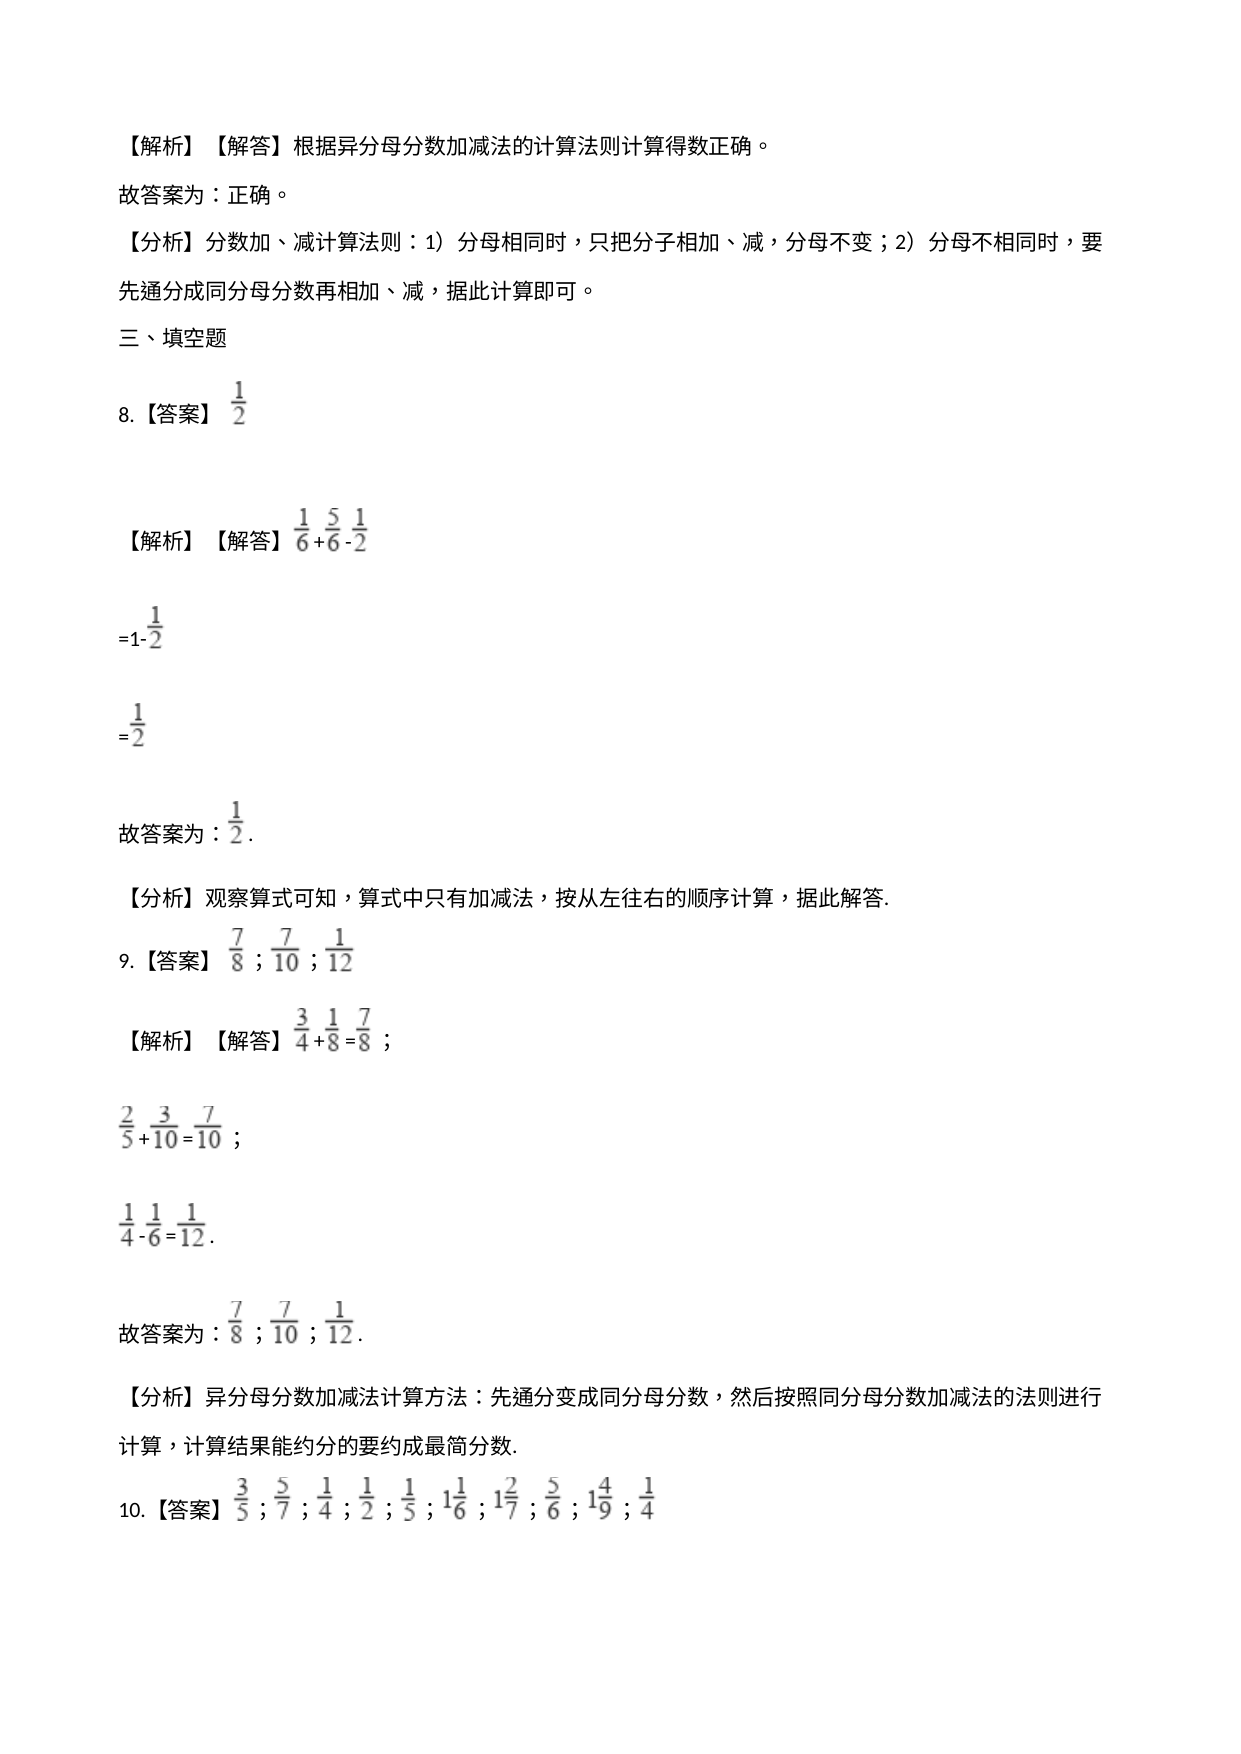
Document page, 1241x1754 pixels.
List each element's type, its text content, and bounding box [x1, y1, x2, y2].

text 三、填空题 [118, 322, 1122, 354]
picture [233, 1478, 253, 1521]
picture [293, 508, 314, 553]
picture [273, 1477, 295, 1521]
text 【分析】异分母分数加减法计算方法：先通分变成同分母分数，然后按照同分母分数加减法的法则进行计算，计算结果能约分的要约成最简分数. [118, 1381, 1122, 1462]
picture [145, 1203, 166, 1248]
picture [441, 1477, 471, 1521]
picture [325, 928, 358, 973]
picture [129, 703, 150, 748]
picture [228, 381, 251, 426]
text 【分析】分数加、减计算法则：1）分母相同时，只把分子相加、减，分母不变；2）分母不相同时，要先通分成同分母分数再相加、减，据此计算即可。 [118, 226, 1122, 307]
picture [586, 1477, 617, 1521]
picture [324, 508, 345, 553]
picture [118, 1203, 139, 1248]
picture [351, 508, 372, 553]
picture [149, 1106, 183, 1150]
text 【分析】观察算式可知，算式中只有加减法，按从左往右的顺序计算，据此解答. [118, 881, 1122, 914]
picture [324, 1301, 358, 1345]
picture [270, 928, 303, 973]
text 【解析】【解答】+=； +=； -=. 故答案为：；；. [118, 1008, 1122, 1366]
picture [638, 1477, 659, 1521]
picture [193, 1106, 226, 1150]
picture [544, 1477, 565, 1521]
picture [118, 1106, 139, 1150]
text 【解析】【解答】根据异分母分数加减法的计算法则计算得数正确。 故答案为：正确。 [118, 129, 1122, 211]
picture [146, 606, 168, 650]
picture [227, 1301, 248, 1345]
picture [400, 1478, 420, 1521]
text 10.【答案】；；；；；；；；； [118, 1477, 1122, 1542]
text 【解析】【解答】+- =1- = 故答案为：. [118, 509, 1122, 866]
picture [228, 928, 249, 973]
picture [355, 1008, 376, 1053]
text 9.【答案】 ；； [118, 928, 1122, 993]
picture [293, 1008, 314, 1053]
picture [176, 1203, 210, 1248]
text 8.【答案】 [118, 382, 1122, 495]
picture [492, 1477, 523, 1521]
picture [358, 1477, 379, 1521]
picture [316, 1477, 337, 1521]
picture [269, 1301, 303, 1345]
picture [324, 1008, 345, 1053]
picture [227, 801, 248, 845]
